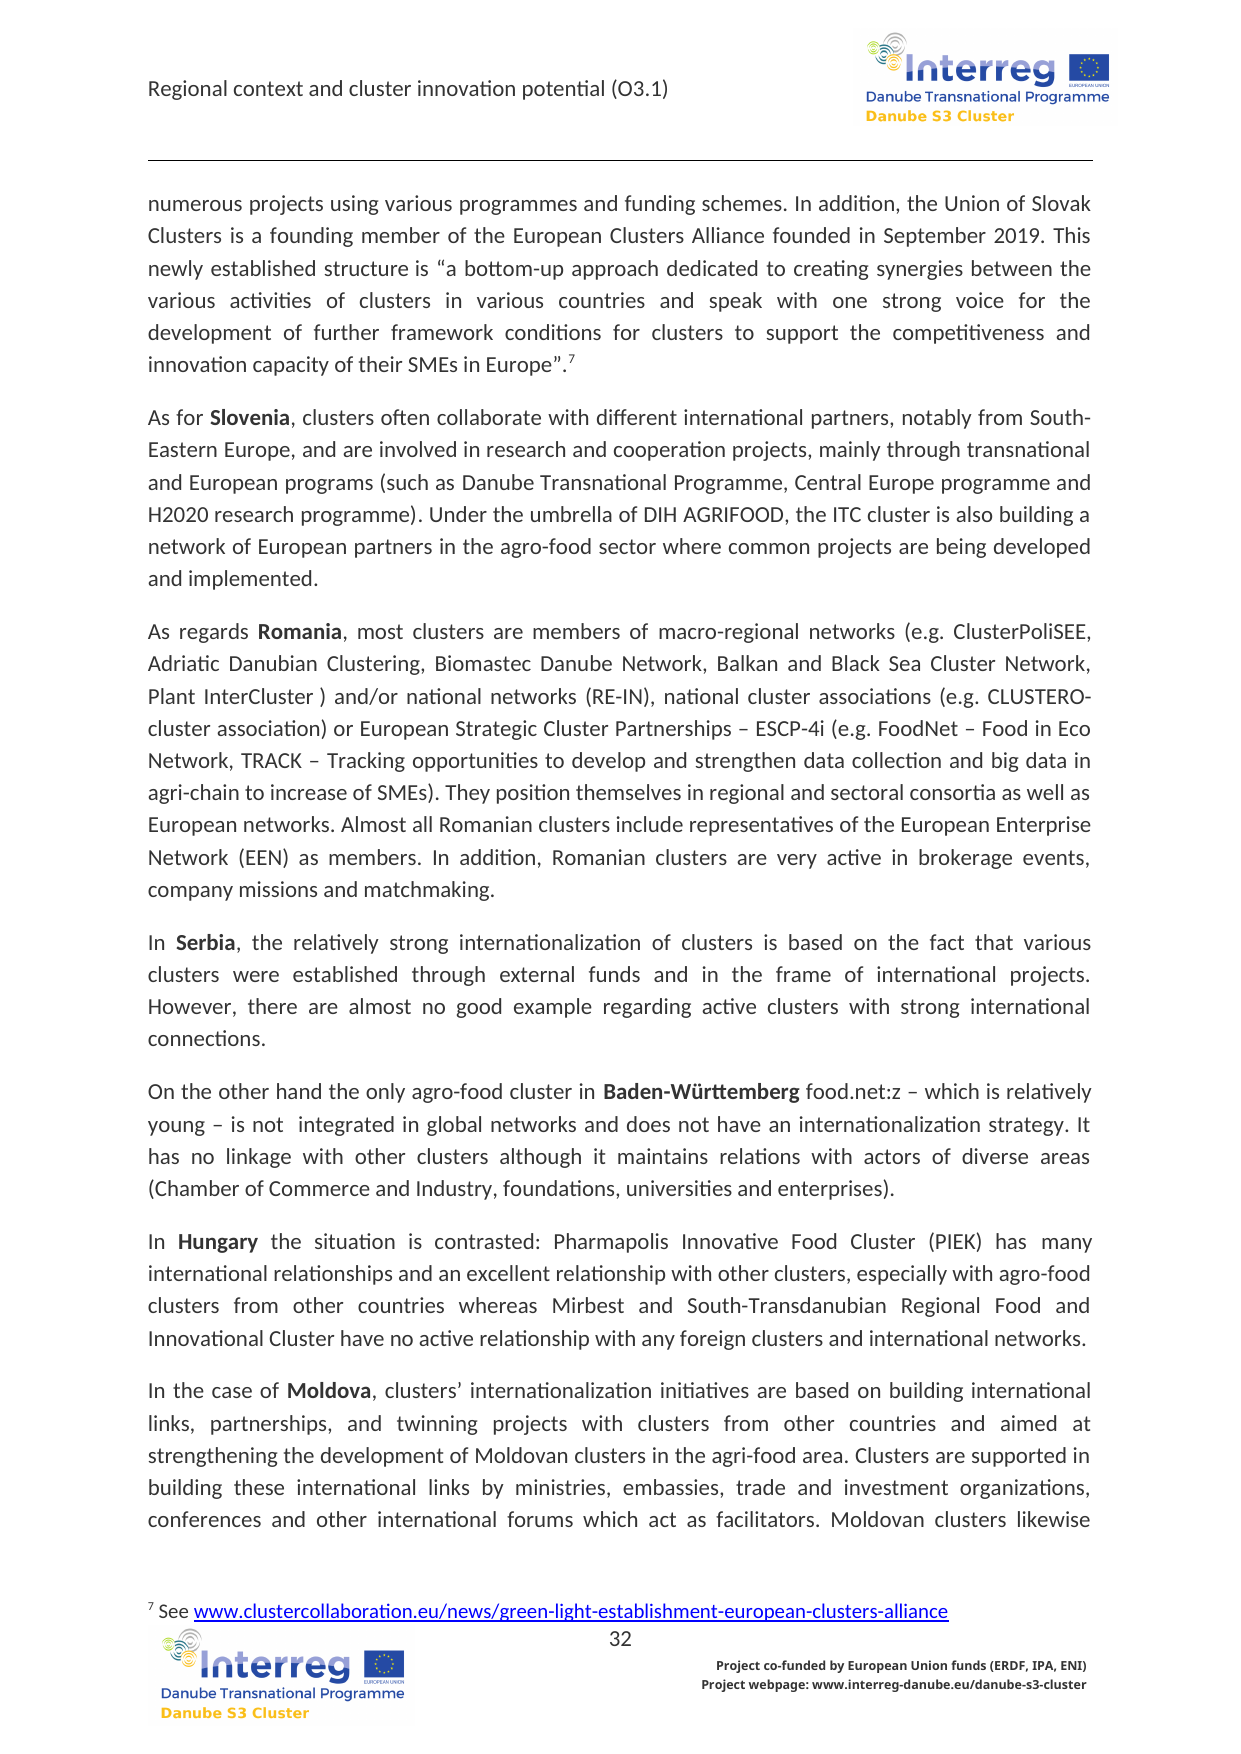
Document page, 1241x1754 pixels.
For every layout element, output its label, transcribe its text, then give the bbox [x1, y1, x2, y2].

text As for Slovenia, clusters often collaborate with different international partners, notably from South-Eastern Europe, and are involved in research and cooperation projects, mainly through transnational and European programs (such as Danube Transnational Programme, Central Europe programme and H2020 research programme). Under the umbrella of DIH AGRIFOOD, the ITC cluster is also building a network of European partners in the agro-food sector where common projects are being developed and implemented. [148, 403, 1093, 592]
text On the other hand the only agro-food cluster in Baden-Württemberg food.net:z – which is relatively young – is not integrated in global networks and does not have an internationalization strategy. It has no linkage with other clusters although it maintains relations with actors of diverse areas (Chamber of Commerce and Industry, foundations, universities and enterprises). [148, 1077, 1093, 1202]
text As regards Romania, most clusters are members of macro-regional networks (e.g. ClusterPoliSEE, Adriatic Danubian Clustering, Biomastec Danube Network, Balkan and Black Sea Cluster Network, Plant InterCluster ) and/or national networks (RE-IN), national cluster associations (e.g. CLUSTERO-cluster association) or European Strategic Cluster Partnerships – ESCP-4i (e.g. FoodNet – Food in Eco Network, TRACK – Tracking opportunities to develop and strengthen data collection and big data in agri-chain to increase of SMEs). They position themselves in regional and sectoral consortia as well as European networks. Almost all Romanian clusters include representatives of the European Enterprise Network (EEN) as members. In addition, Romanian clusters are very active in brokerage events, company missions and matchmaking. [148, 617, 1093, 903]
picture [147, 1625, 415, 1726]
text In Serbia, the relatively strong internationalization of clusters is based on the fact that various clusters were established through external funds and in the frame of international projects. However, there are almost no good example regarding active clusters with strong international connections. [148, 928, 1093, 1052]
text In Hungary the situation is contrasted: Pharmapolis Innovative Food Cluster (PIEK) has many international relationships and an excellent relationship with other clusters, especially with agro-food clusters from other countries whereas Mirbest and South-Transdanubian Regional Food and Innovational Cluster have no active relationship with any foreign clusters and international networks. [148, 1227, 1093, 1352]
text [148, 1377, 1093, 1533]
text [148, 189, 1093, 378]
picture [852, 28, 1118, 126]
